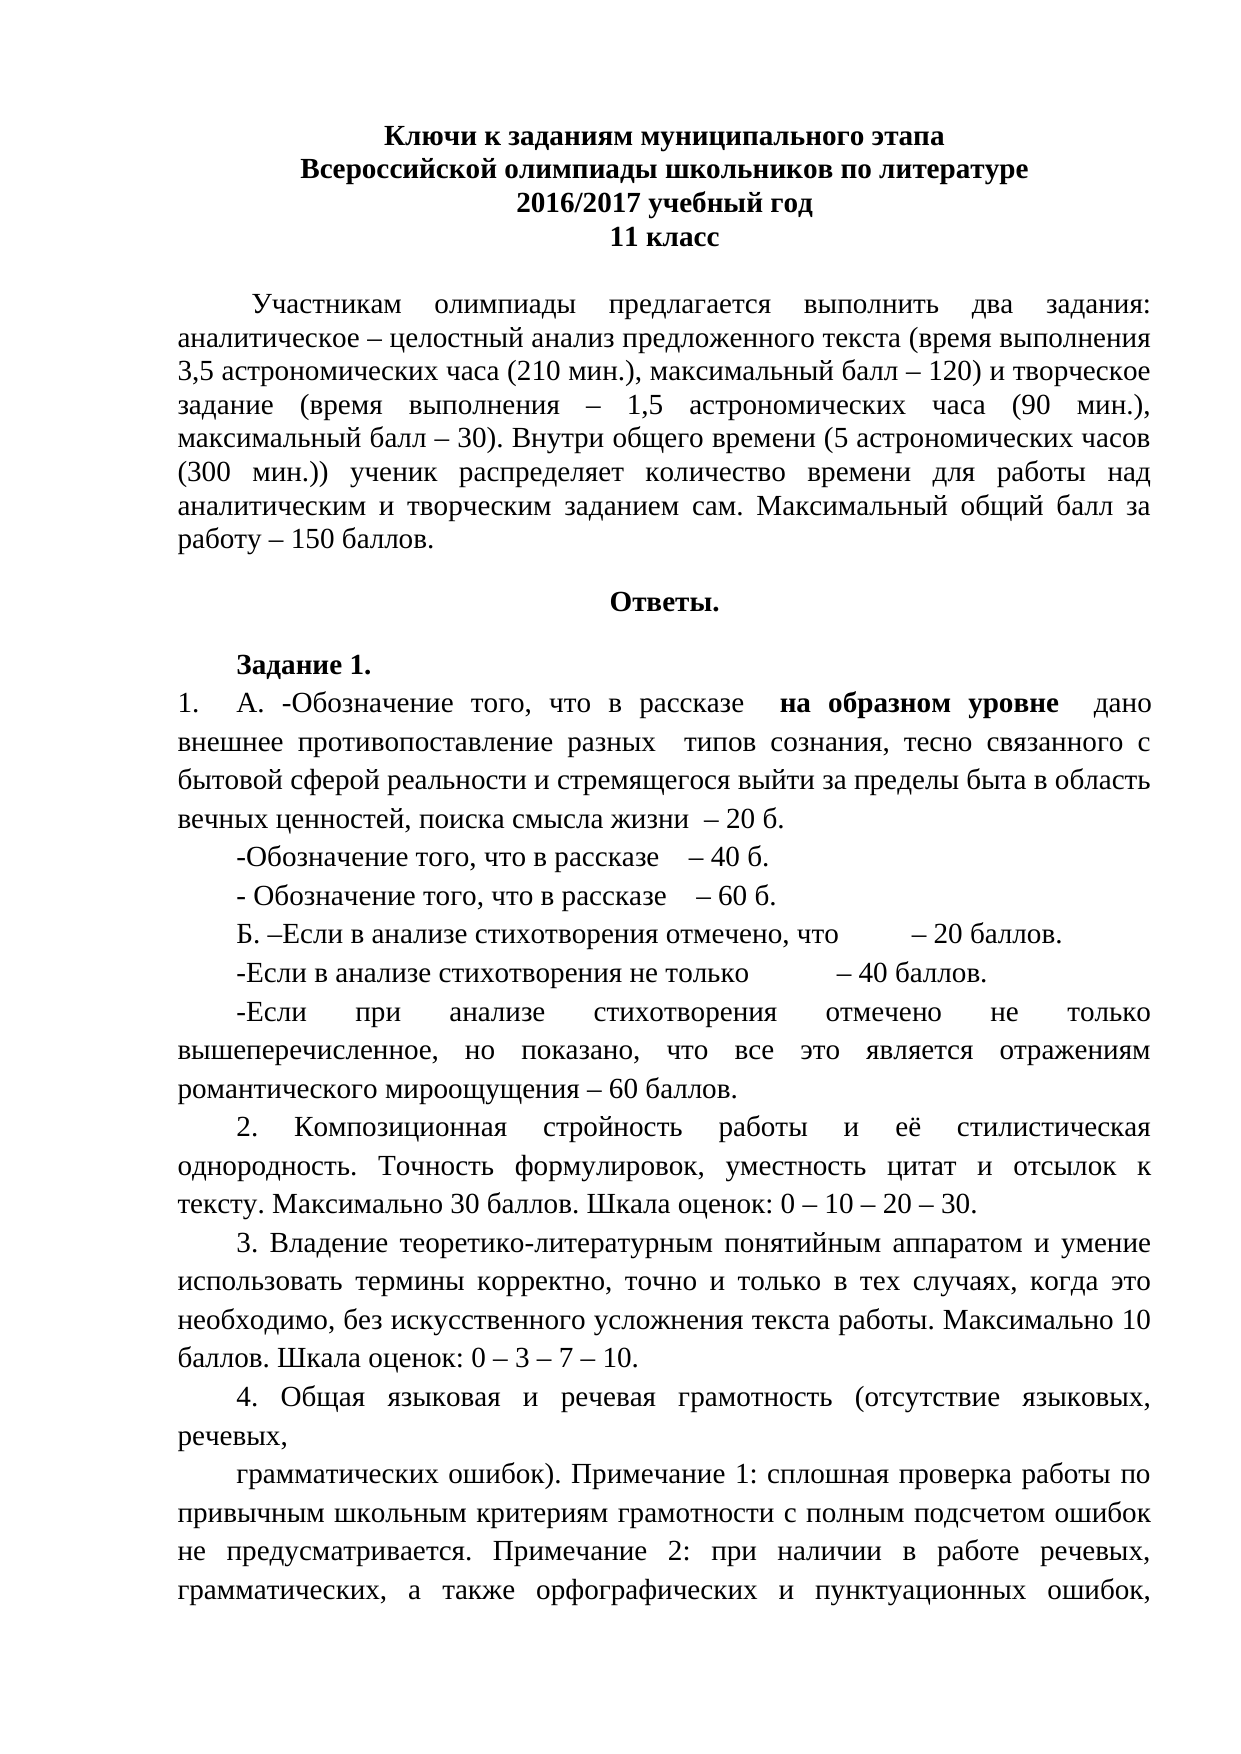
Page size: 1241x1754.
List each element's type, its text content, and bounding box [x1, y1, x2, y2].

text Всероссийской олимпиады школьников по литературе [177, 152, 1152, 185]
text 2016/2017 учебный год [177, 185, 1152, 219]
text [177, 1456, 1152, 1605]
text 11 класс [177, 219, 1152, 252]
subtitle -Если при анализе стихотворения отмечено не только вышеперечисленное, но показано, что все это является отражениям романтического мироощущения – 60 баллов. [177, 994, 1152, 1104]
subtitle Б. –Если в анализе стихотворения отмечено, что – 20 баллов. [177, 917, 1152, 950]
subtitle -Обозначение того, что в рассказе – 40 б. [177, 839, 1152, 873]
text 4. Общая языковая и речевая грамотность (отсутствие языковых, речевых, [177, 1379, 1152, 1451]
subtitle А. -Обозначение того, что в рассказе на образном уровне дано внешнее противопоставление разных типов сознания, тесно связанного с бытовой сферой реальности и стремящегося выйти за пределы быта в область вечных ценностей, поиска смысла жизни – 20 б. [177, 685, 1152, 834]
text Ответы. [177, 584, 1152, 618]
text Участникам олимпиады предлагается выполнить два задания: аналитическое – целостный анализ предложенного текста (время выполнения 3,5 астрономических часа (210 мин.), максимальный балл – 120) и творческое задание (время выполнения – 1,5 астрономических часа (90 мин.), максимальный балл – 30). Внутри общего времени (5 астрономических часов (300 мин.)) ученик распределяет количество времени для работы над аналитическим и творческим заданием сам. Максимальный общий балл за работу – 150 баллов. [177, 286, 1152, 555]
subtitle - Обозначение того, что в рассказе – 60 б. [177, 878, 1152, 912]
subtitle -Если в анализе стихотворения не только – 40 баллов. [177, 955, 1152, 989]
subtitle Задание 1. [177, 647, 1152, 680]
text 3. Владение теоретико-литературным понятийным аппаратом и умение использовать термины корректно, точно и только в тех случаях, когда это необходимо, без искусственного усложнения текста работы. Максимально 10 баллов. Шкала оценок: 0 – 3 – 7 – 10. [177, 1225, 1152, 1374]
text Ключи к заданиям муниципального этапа [177, 118, 1152, 152]
text 2. Композиционная стройность работы и её стилистическая однородность. Точность формулировок, уместность цитат и отсылок к тексту. Максимально 30 баллов. Шкала оценок: 0 – 10 – 20 – 30. [177, 1109, 1152, 1220]
